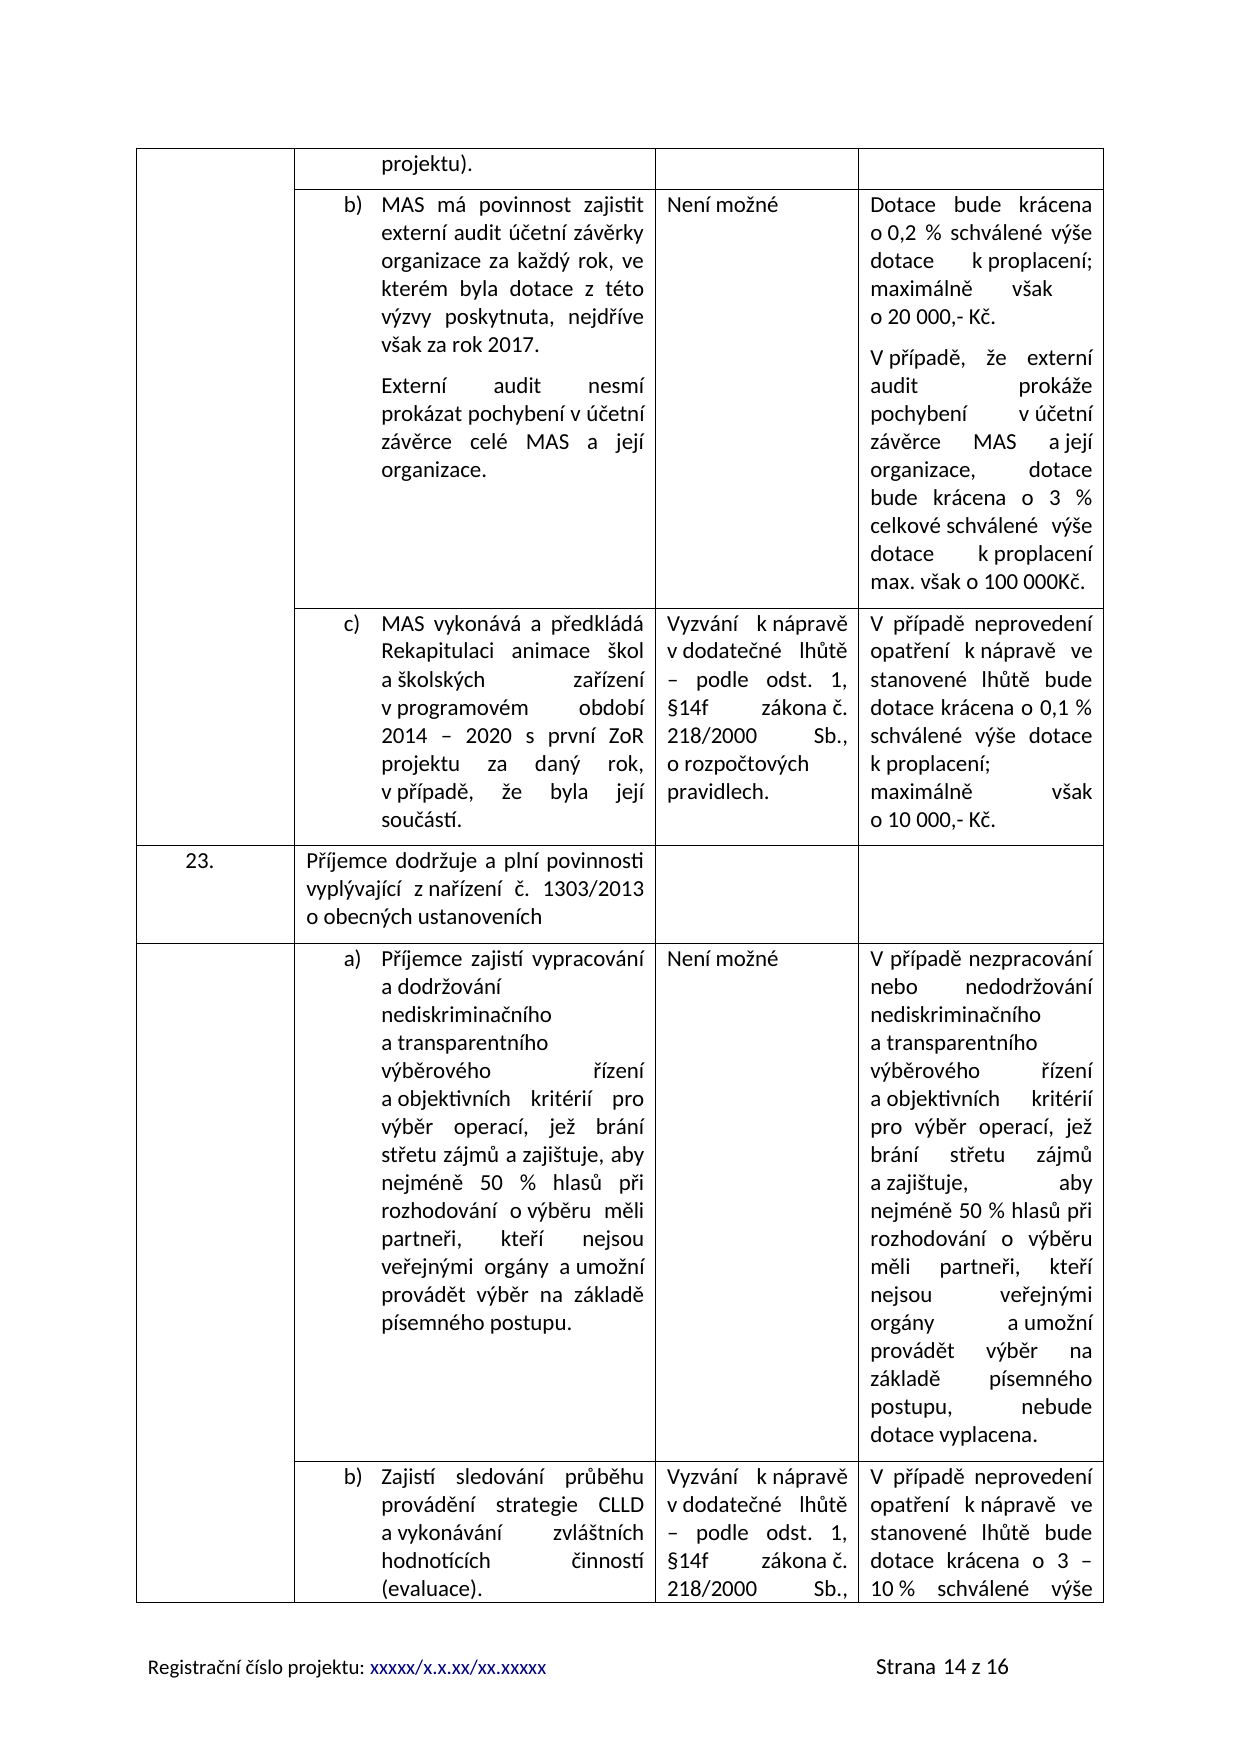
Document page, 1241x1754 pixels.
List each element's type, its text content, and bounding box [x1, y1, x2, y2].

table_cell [859, 1462, 1103, 1602]
table_cell Vyzvání k nápravě v dodatečné lhůtě – podle odst. 1, §14f zákona č. 218/2000 Sb., o rozpočtových pravidlech. [656, 609, 858, 845]
table_cell MAS vykonává a předkládá Rekapitulaci animace škol a školských zařízení v programovém období 2014 – 2020 s první ZoR projektu za daný rok, v případě, že byla její součástí. [295, 609, 655, 845]
table_cell Není možné [656, 190, 858, 608]
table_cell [656, 1462, 858, 1602]
table_cell MAS má povinnost zajistit externí audit účetní závěrky organizace za každý rok, ve kterém byla dotace z této výzvy poskytnuta, nejdříve však za rok 2017. Externí audit nesmí prokázat pochybení v účetní závěrce celé MAS a její organizace. [295, 190, 655, 608]
table_cell [137, 846, 294, 943]
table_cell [656, 149, 858, 189]
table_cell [295, 149, 655, 189]
table_cell [656, 846, 858, 943]
table_cell [137, 944, 294, 1602]
table_cell Příjemce zajistí vypracování a dodržování nediskriminačního a transparentního výběrového řízení a objektivních kritérií pro výběr operací, jež brání střetu zájmů a zajištuje, aby nejméně 50 % hlasů při rozhodování o výběru měli partneři, kteří nejsou veřejnými orgány a umožní provádět výběr na základě písemného postupu. [295, 944, 655, 1461]
table_cell Dotace bude krácena o 0,2 % schválené výše dotace k proplacení; maximálně však o 20 000,- Kč. V případě, že externí audit prokáže pochybení v účetní závěrce MAS a její organizace, dotace bude krácena o 3 % celkové schválené výše dotace k proplacení max. však o 100 000Kč. [859, 190, 1103, 608]
table_cell V případě nezpracování nebo nedodržování nediskriminačního a transparentního výběrového řízení a objektivních kritérií pro výběr operací, jež brání střetu zájmů a zajištuje, aby nejméně 50 % hlasů při rozhodování o výběru měli partneři, kteří nejsou veřejnými orgány a umožní provádět výběr na základě písemného postupu, nebude dotace vyplacena. [859, 944, 1103, 1461]
table_cell Příjemce dodržuje a plní povinnosti vyplývající z nařízení č. 1303/2013 o obecných ustanoveních [295, 846, 655, 943]
table_cell Není možné [656, 944, 858, 1461]
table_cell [295, 1462, 655, 1602]
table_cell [859, 149, 1103, 189]
table_cell V případě neprovedení opatření k nápravě ve stanovené lhůtě bude dotace krácena o 0,1 % schválené výše dotace k proplacení; maximálně však o 10 000,- Kč. [859, 609, 1103, 845]
table_cell [859, 846, 1103, 943]
